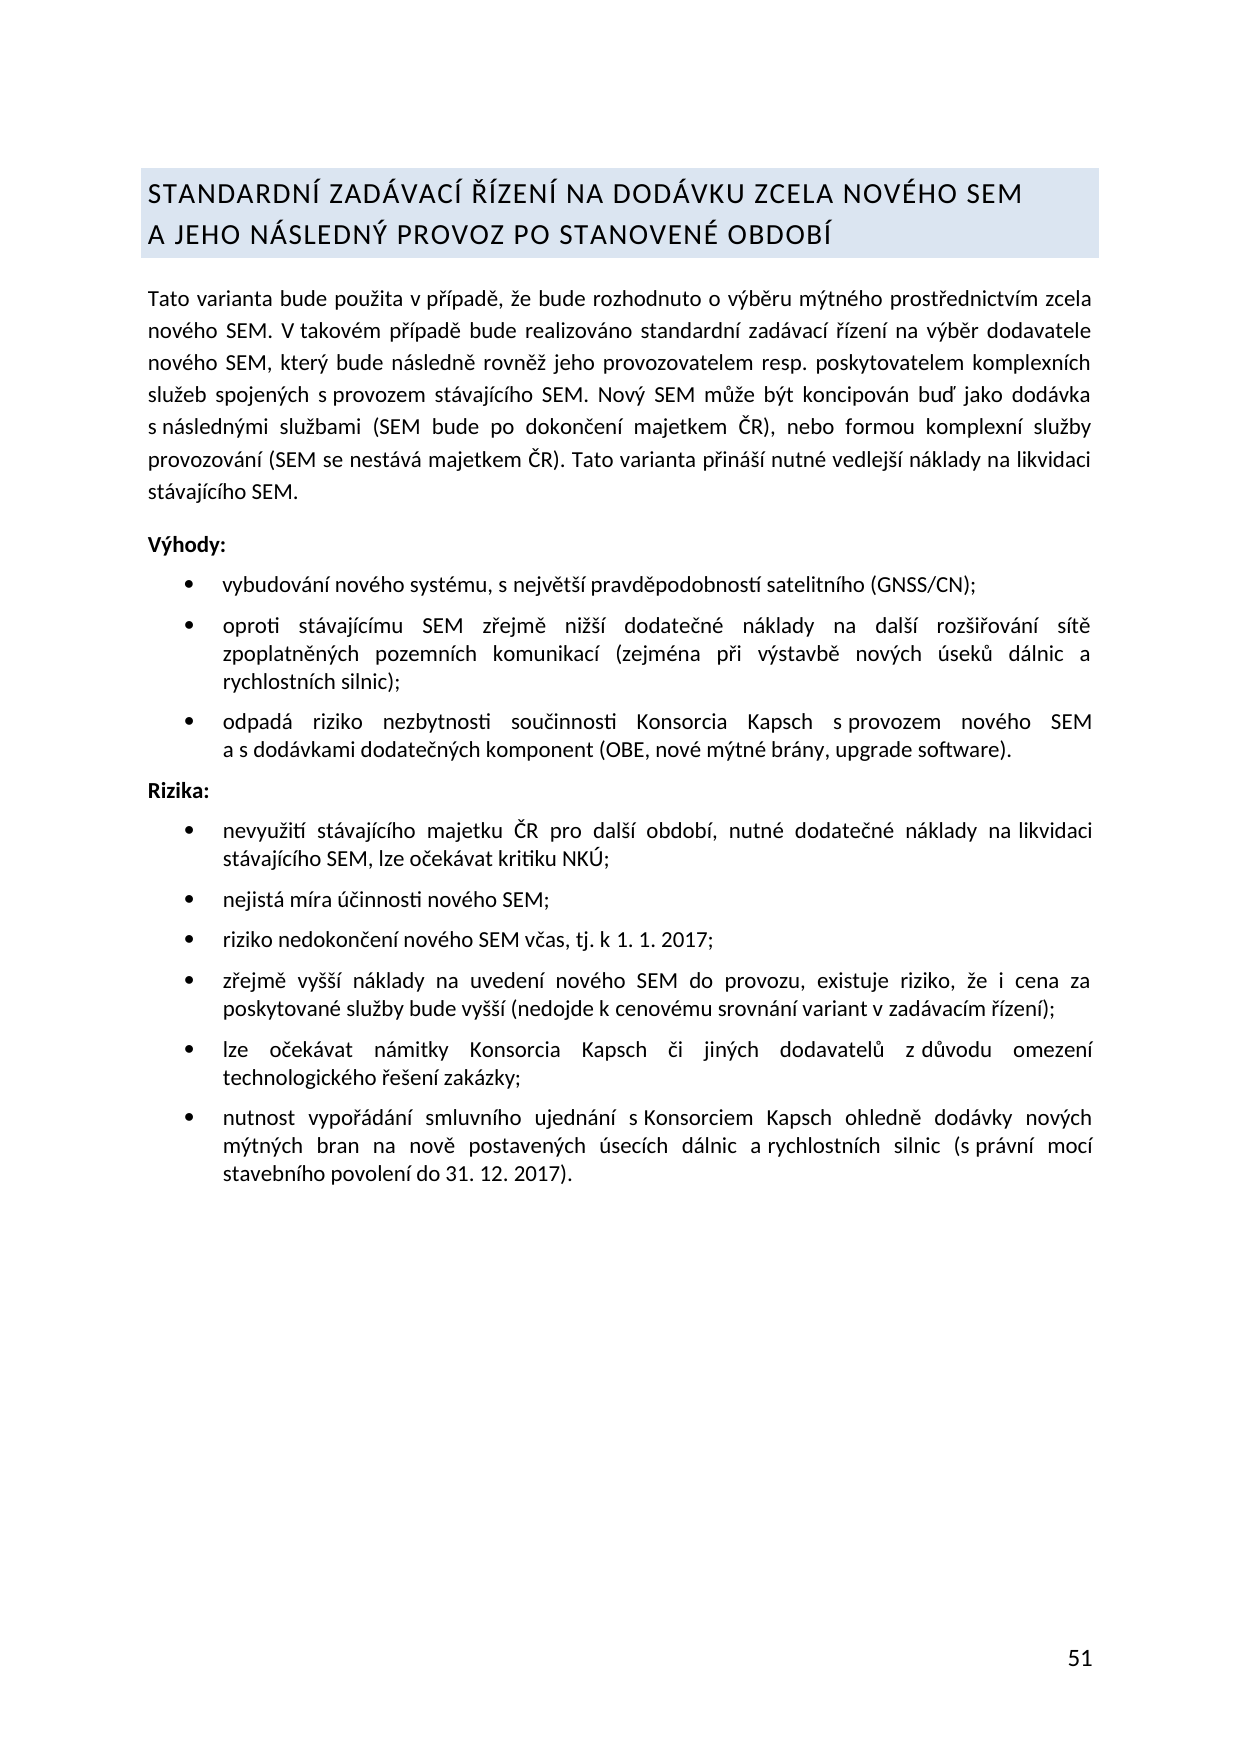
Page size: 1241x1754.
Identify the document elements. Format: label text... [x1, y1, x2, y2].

list zřejmě vyšší náklady na uvedení nového SEM do provozu, existuje riziko, že i cena za poskytované služby bude vyšší (nedojde k cenovému srovnání variant v zadávacím řízení); [185, 966, 1092, 1022]
list oproti stávajícímu SEM zřejmě nižší dodatečné náklady na další rozšiřování sítě zpoplatněných pozemních komunikací (zejména při výstavbě nových úseků dálnic a rychlostních silnic); [185, 611, 1092, 695]
list nejistá míra účinnosti nového SEM; [185, 885, 1092, 913]
list nutnost vypořádání smluvního ujednání s Konsorciem Kapsch ohledně dodávky nových mýtných bran na nově postavených úsecích dálnic a rychlostních silnic (s právní mocí stavebního povolení do 31. 12. 2017). [185, 1103, 1092, 1187]
list riziko nedokončení nového SEM včas, tj. k 1. 1. 2017; [185, 926, 1092, 954]
list odpadá riziko nezbytnosti součinnosti Konsorcia Kapsch s provozem nového SEM a s dodávkami dodatečných komponent (OBE, nové mýtné brány, upgrade software). [185, 707, 1092, 763]
text Výhody: [148, 530, 1092, 558]
list lze očekávat námitky Konsorcia Kapsch či jiných dodavatelů z důvodu omezení technologického řešení zakázky; [185, 1035, 1092, 1091]
list nevyužití stávajícího majetku ČR pro další období, nutné dodatečné náklady na likvidaci stávajícího SEM, lze očekávat kritiku NKÚ; [185, 817, 1092, 873]
text Rizika: [148, 776, 1092, 804]
subtitle Standardní zadávací řízení na dodávku zcela nového SEM a jeho následný provoz po stanovené období [148, 175, 1092, 251]
list vybudování nového systému, s největší pravděpodobností satelitního (GNSS/CN); [185, 570, 1092, 598]
text Tato varianta bude použita v případě, že bude rozhodnuto o výběru mýtného prostřednictvím zcela nového SEM. V takovém případě bude realizováno standardní zadávací řízení na výběr dodavatele nového SEM, který bude následně rovněž jeho provozovatelem resp. poskytovatelem komplexních služeb spojených s provozem stávajícího SEM. Nový SEM může být koncipován buď jako dodávka s následnými službami (SEM bude po dokončení majetkem ČR), nebo formou komplexní služby provozování (SEM se nestává majetkem ČR). Tato varianta přináší nutné vedlejší náklady na likvidaci stávajícího SEM. [148, 284, 1092, 505]
